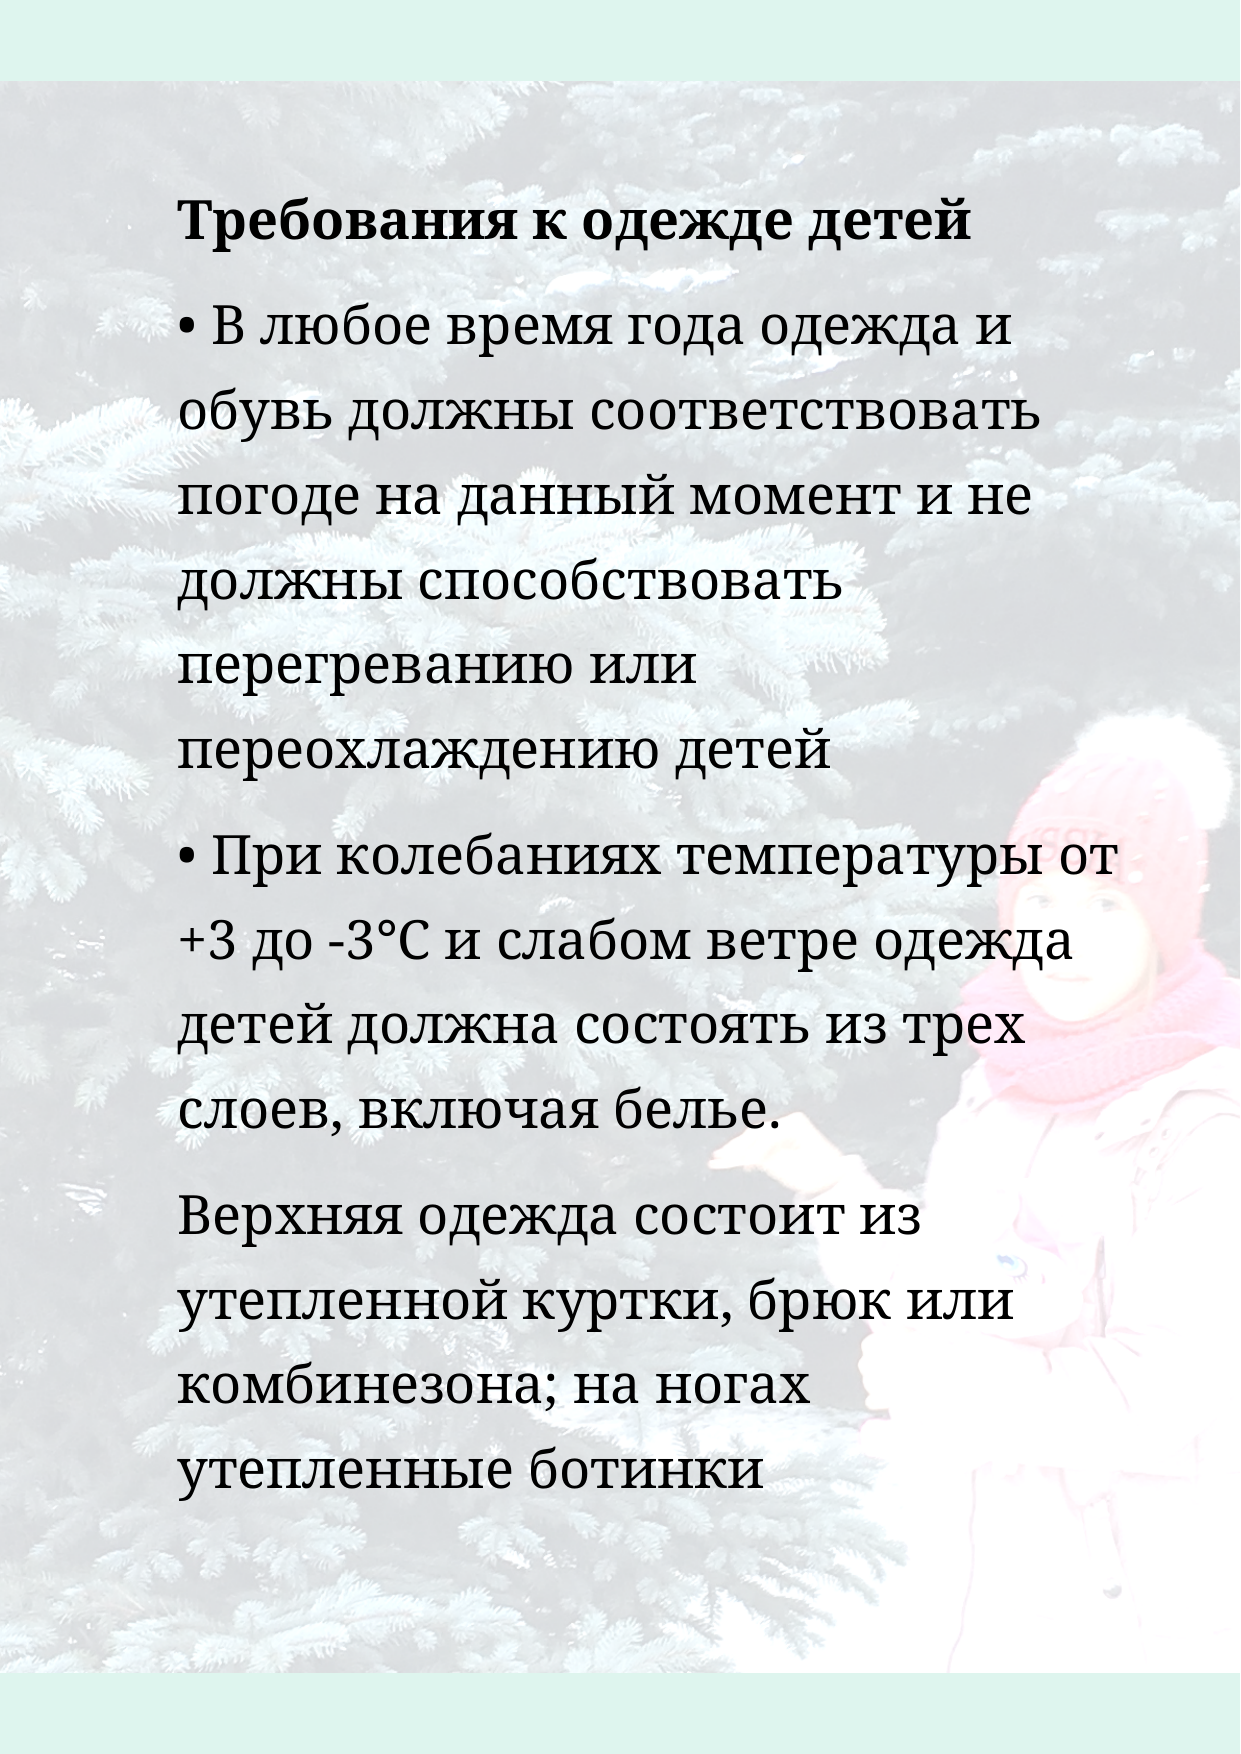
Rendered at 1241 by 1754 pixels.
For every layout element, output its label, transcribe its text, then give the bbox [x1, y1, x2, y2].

text • При колебаниях температуры от +3 до -3°С и слабом ветре одежда детей должна состоять из трех слоев, включая белье. [177, 816, 1152, 1144]
text Верхняя одежда состоит из утепленной куртки, брюк или комбинезона; на ногах утепленные ботинки [177, 1176, 1152, 1504]
text • В любое время года одежда и обувь должны соответствовать погоде на данный момент и не должны способствовать перегреванию или переохлаждению детей [177, 287, 1152, 784]
text Требования к одежде детей [177, 181, 1152, 255]
